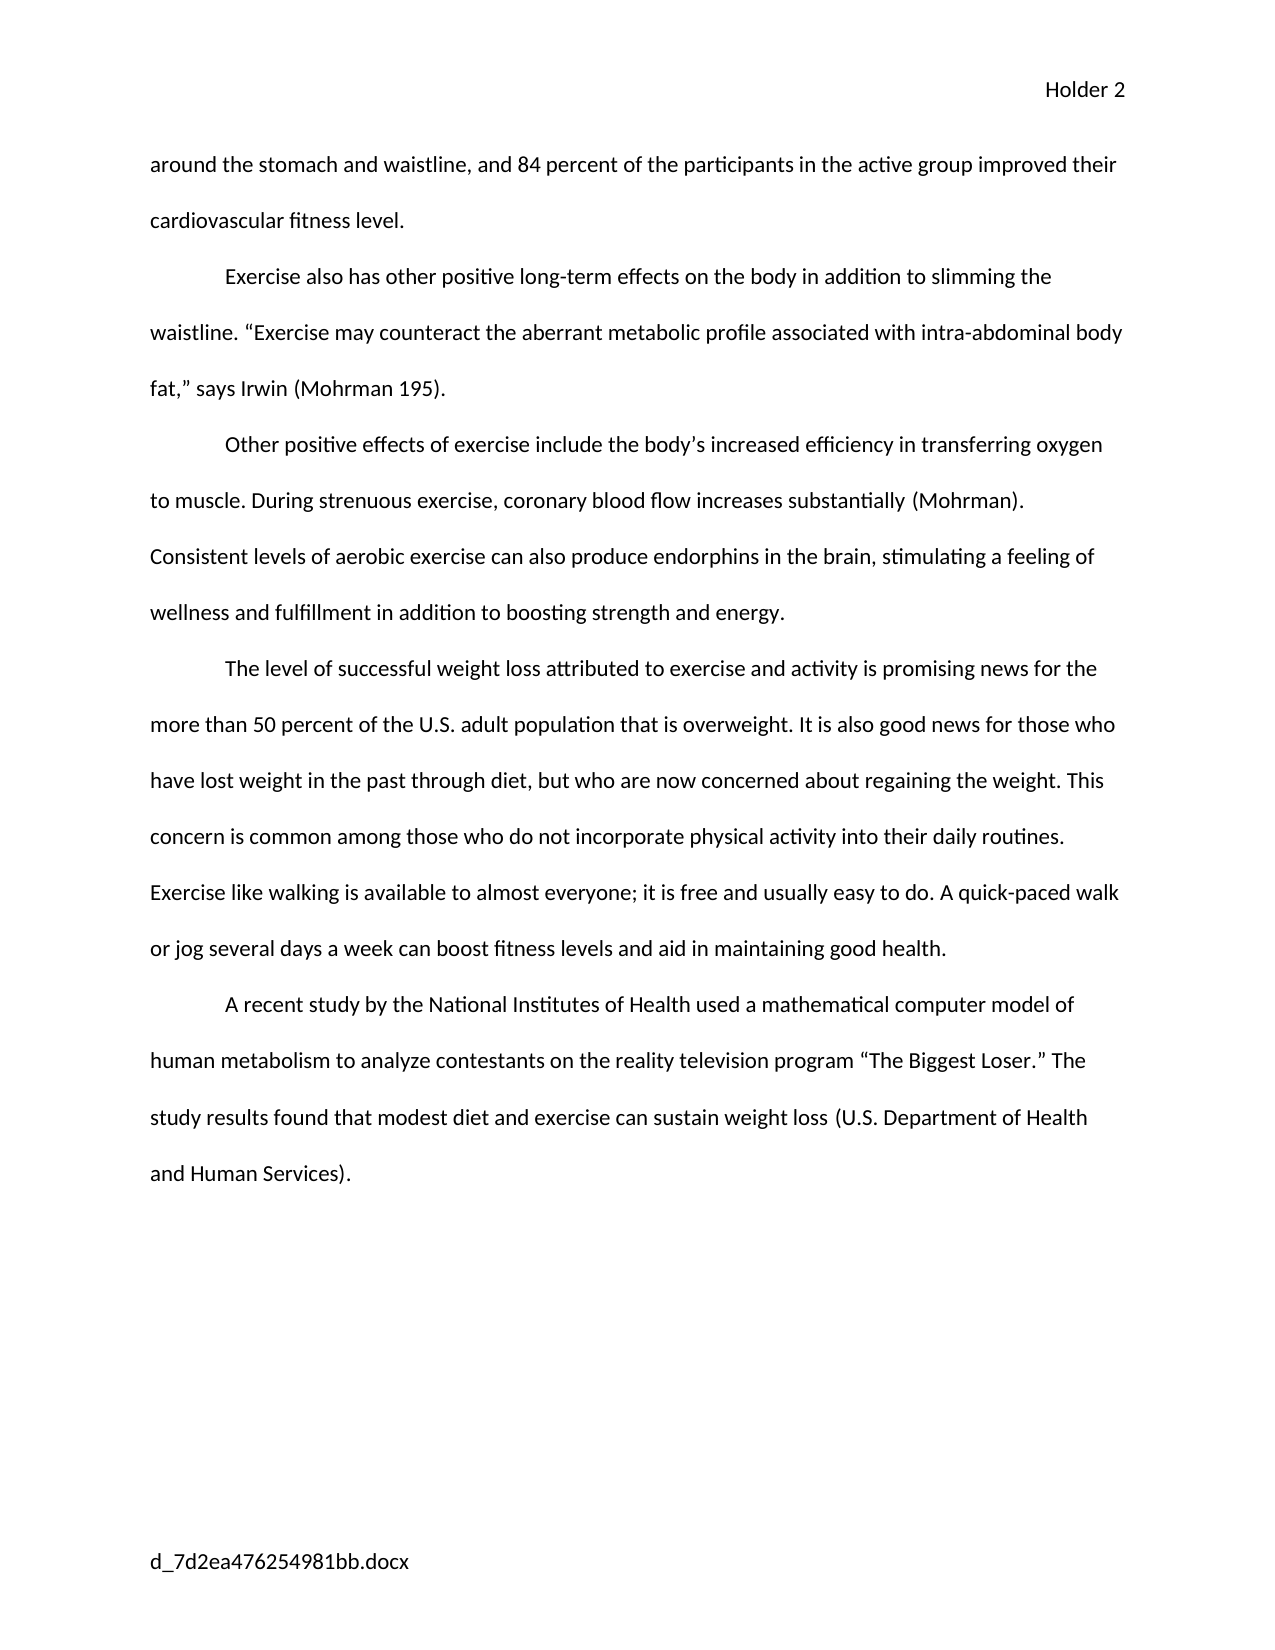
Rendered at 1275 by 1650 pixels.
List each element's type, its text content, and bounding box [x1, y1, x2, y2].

text A recent study by the National Institutes of Health used a mathematical computer model of human metabolism to analyze contestants on the reality television program “The Biggest Loser.” The study results found that modest diet and exercise can sustain weight loss. [150, 991, 1125, 1187]
text Other positive effects of exercise include the body’s increased efficiency in transferring oxygen to muscle. During strenuous exercise, coronary blood flow increases substantially. Consistent levels of aerobic exercise can also produce endorphins in the brain, stimulating a feeling of wellness and fulfillment in addition to boosting strength and energy. [150, 430, 1125, 626]
text The level of successful weight loss attributed to exercise and activity is promising news for the more than 50 percent of the U.S. adult population that is overweight. It is also good news for those who have lost weight in the past through diet, but who are now concerned about regaining the weight. This concern is common among those who do not incorporate physical activity into their daily routines. Exercise like walking is available to almost everyone; it is free and usually easy to do. A quick-paced walk or jog several days a week can boost fitness levels and aid in maintaining good health. [150, 654, 1125, 963]
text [150, 150, 1125, 234]
text Exercise also has other positive long-term effects on the body in addition to slimming the waistline. “Exercise may counteract the aberrant metabolic profile associated with intra-abdominal body fat,” says Irwin. [150, 262, 1125, 402]
